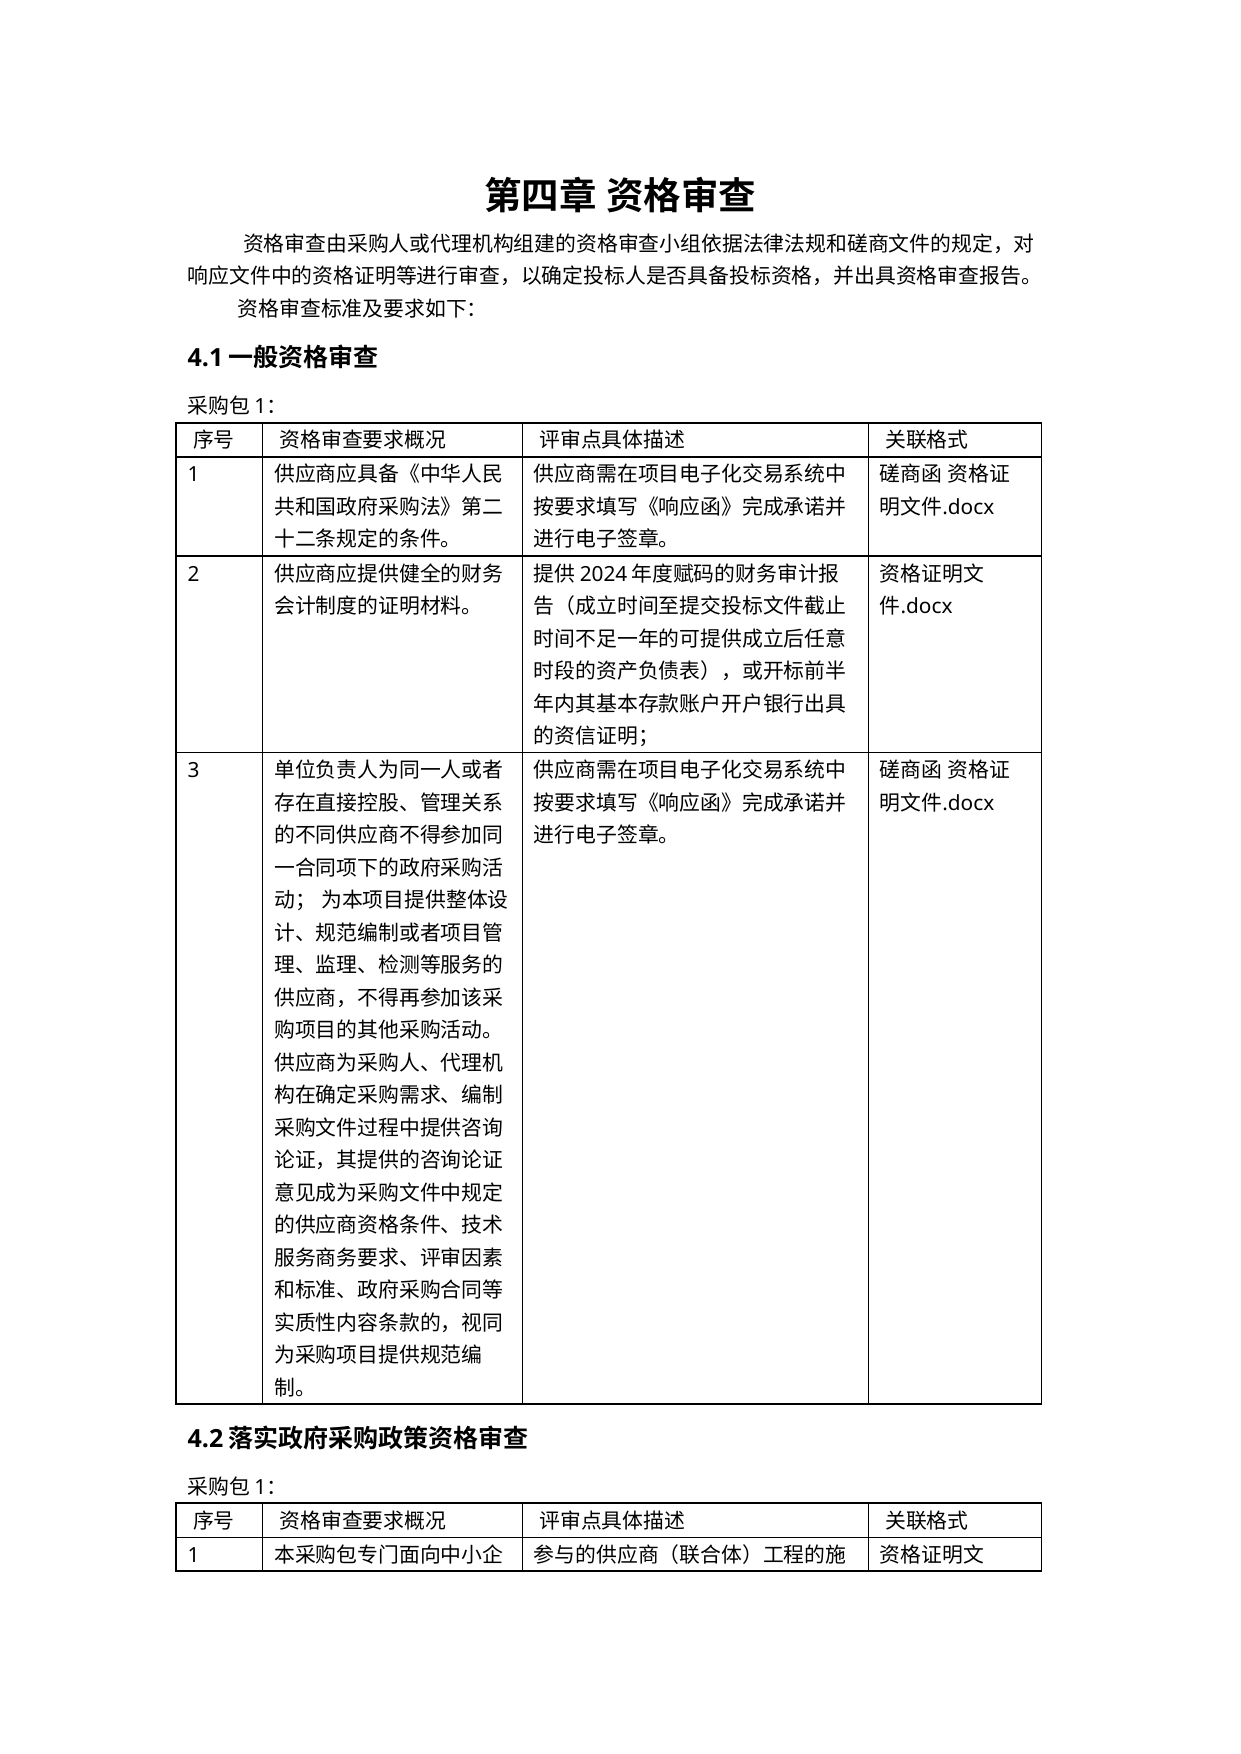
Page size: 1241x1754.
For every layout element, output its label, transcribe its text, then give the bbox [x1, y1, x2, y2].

table_cell 1 [177, 1538, 262, 1570]
table_cell 供应商应具备《中华人民共和国政府采购法》第二十二条规定的条件。 [263, 458, 522, 555]
table_header 资格审查要求概况 [263, 424, 522, 456]
text 采购包1： [187, 1470, 1053, 1502]
text 资格审查标准及要求如下： [187, 292, 1053, 324]
table_header 评审点具体描述 [523, 424, 868, 456]
table_header 关联格式 [869, 1504, 1041, 1536]
table_cell 本采购包专门面向中小企业采购 [263, 1538, 522, 1570]
table_cell 3 [177, 753, 262, 1403]
table_cell 1 [177, 458, 262, 555]
table_header 序号 [177, 1504, 262, 1536]
table_cell 供应商应提供健全的财务会计制度的证明材料。 [263, 557, 522, 752]
table_cell 资格证明文件.docx [869, 1538, 1041, 1570]
text 第四章 资格审查 [187, 162, 1053, 227]
table_cell 资格证明文件.docx [869, 557, 1041, 752]
table_header 序号 [177, 424, 262, 456]
table_cell 提供2024年度赋码的财务审计报告（成立时间至提交投标文件截止时间不足一年的可提供成立后任意时段的资产负债表），或开标前半年内其基本存款账户开户银行出具的资信证明； [523, 557, 868, 752]
table_cell 磋商函 资格证明文件.docx [869, 753, 1041, 1403]
table_cell 2 [177, 557, 262, 752]
table_cell 单位负责人为同一人或者存在直接控股、管理关系的不同供应商不得参加同一合同项下的政府采购活动； 为本项目提供整体设计、规范编制或者项目管理、监理、检测等服务的供应商，不得再参加该采购项目的其他采购活动。供应商为采购人、代理机构在确定采购需求、编制采购文件过程中提供咨询论证，其提供的咨询论证意见成为采购文件中规定的供应商资格条件、技术服务商务要求、评审因素和标准、政府采购合同等实质性内容条款的，视同为采购项目提供规范编制。 [263, 753, 522, 1403]
text 资格审查由采购人或代理机构组建的资格审查小组依据法律法规和磋商文件的规定，对响应文件中的资格证明等进行审查，以确定投标人是否具备投标资格，并出具资格审查报告。 [187, 227, 1053, 292]
table_cell 供应商需在项目电子化交易系统中按要求填写《响应函》完成承诺并进行电子签章。 [523, 753, 868, 1403]
table_cell 供应商需在项目电子化交易系统中按要求填写《响应函》完成承诺并进行电子签章。 [523, 458, 868, 555]
text 4.2落实政府采购政策资格审查 [187, 1405, 1053, 1470]
table_cell 磋商函 资格证明文件.docx [869, 458, 1041, 555]
text 采购包1： [187, 389, 1053, 422]
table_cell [523, 1538, 868, 1570]
text 4.1一般资格审查 [187, 324, 1053, 389]
table_header 关联格式 [869, 424, 1041, 456]
table_header 评审点具体描述 [523, 1504, 868, 1536]
table_header 资格审查要求概况 [263, 1504, 522, 1536]
